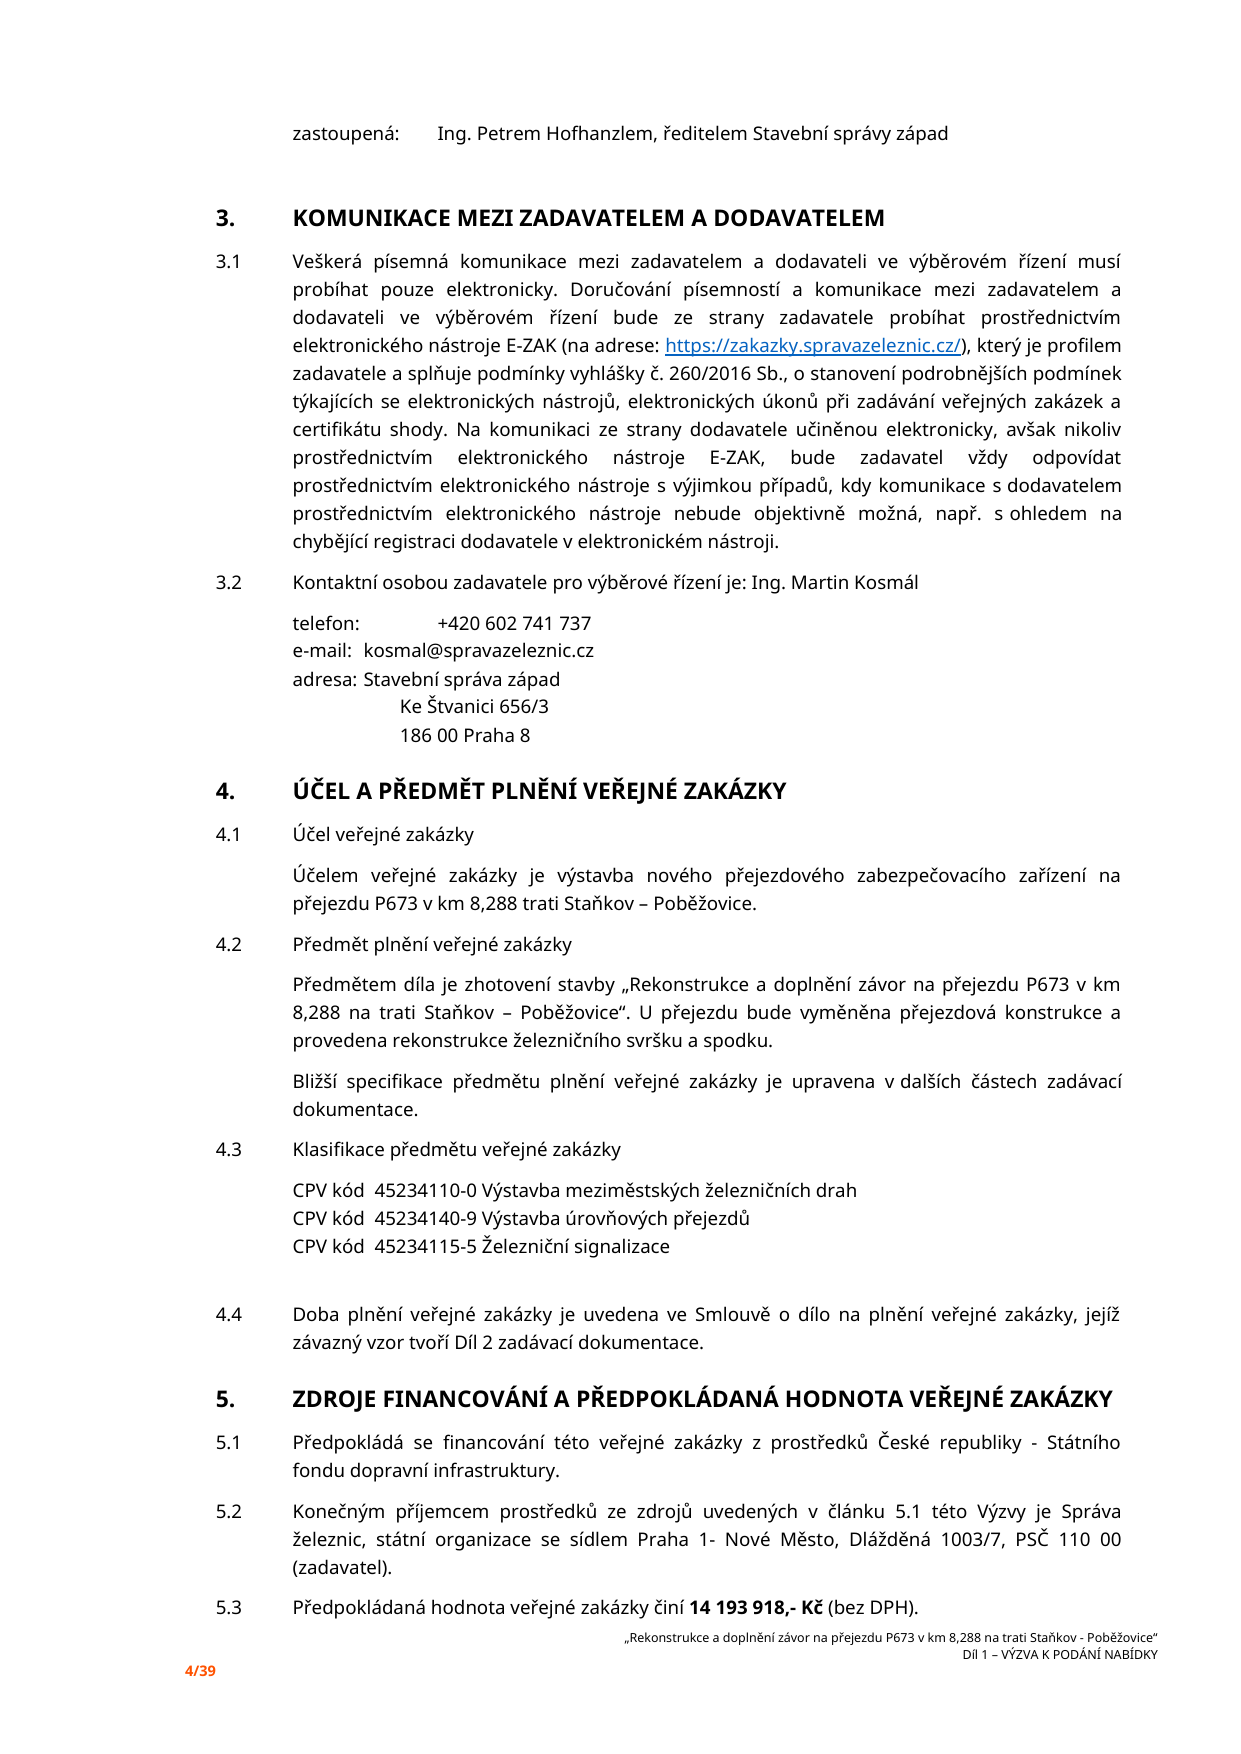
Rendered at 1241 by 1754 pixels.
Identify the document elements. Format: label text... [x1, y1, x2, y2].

text Předpokládaná hodnota veřejné zakázky činí 14 193 918,- Kč (bez DPH). [216, 1594, 1122, 1620]
text adresa: Stavební správa západ [292, 666, 1122, 691]
text Bližší specifikace předmětu plnění veřejné zakázky je upravena v dalších částech zadávací dokumentace. [292, 1068, 1122, 1121]
text zastoupená: Ing. Petrem Hofhanzlem, ředitelem Stavební správy západ [292, 121, 1122, 146]
text Předpokládá se financování této veřejné zakázky z prostředků České republiky - Státního fondu dopravní infrastruktury. [216, 1429, 1122, 1483]
text CPV kód 45234110-0 Výstavba meziměstských železničních drah [292, 1177, 1122, 1202]
text e-mail: kosmal@spravazeleznic.cz [292, 638, 1122, 663]
text Klasifikace předmětu veřejné zakázky [216, 1136, 1122, 1162]
text Účelem veřejné zakázky je výstavba nového přejezdového zabezpečovacího zařízení na přejezdu P673 v km 8,288 trati Staňkov – Poběžovice. [292, 862, 1122, 916]
text Konečným příjemcem prostředků ze zdrojů uvedených v článku 5.1 této Výzvy je Správa železnic, státní organizace se sídlem Praha 1- Nové Město, Dlážděná 1003/7, PSČ 110 00 (zadavatel). [216, 1498, 1122, 1579]
text Ke Štvanici 656/3 [292, 694, 1122, 719]
text Kontaktní osobou zadavatele pro výběrové řízení je: Ing. Martin Kosmál [216, 569, 1122, 595]
text telefon: +420 602 741 737 [292, 610, 1122, 635]
text Účel veřejné zakázky [216, 822, 1122, 847]
text CPV kód 45234115-5 Železniční signalizace [292, 1233, 1122, 1258]
text Předmětem díla je zhotovení stavby „Rekonstrukce a doplnění závor na přejezdu P673 v km 8,288 na trati Staňkov – Poběžovice“. U přejezdu bude vyměněna přejezdová konstrukce a provedena rekonstrukce železničního svršku a spodku. [292, 971, 1122, 1053]
text CPV kód 45234140-9 Výstavba úrovňových přejezdů [292, 1205, 1122, 1231]
text 186 00 Praha 8 [292, 722, 1122, 747]
text Doba plnění veřejné zakázky je uvedena ve Smlouvě o dílo na plnění veřejné zakázky, jejíž závazný vzor tvoří Díl 2 zadávací dokumentace. [216, 1302, 1122, 1355]
text Předmět plnění veřejné zakázky [216, 931, 1122, 956]
text Veškerá písemná komunikace mezi zadavatelem a dodavateli ve výběrovém řízení musí probíhat pouze elektronicky. Doručování písemností a komunikace mezi zadavatelem a dodavateli ve výběrovém řízení bude ze strany zadavatele probíhat prostřednictvím elektronického nástroje E-ZAK (na adrese: https://zakazky.spravazeleznic.cz/), který je profilem zadavatele a splňuje podmínky vyhlášky č. 260/2016 Sb., o stanovení podrobnějších podmínek týkajících se elektronických nástrojů, elektronických úkonů při zadávání veřejných zakázek a certifikátu shody. Na komunikaci ze strany dodavatele učiněnou elektronicky, avšak nikoliv prostřednictvím elektronického nástroje E-ZAK, bude zadavatel vždy odpovídat prostřednictvím elektronického nástroje s výjimkou případů, kdy komunikace s dodavatelem prostřednictvím elektronického nástroje nebude objektivně možná, např. s ohledem na chybějící registraci dodavatele v elektronickém nástroji. [216, 248, 1122, 554]
text ZDROJE FINANCOVÁNÍ A PŘEDPOKLÁDANÁ HODNOTA VEŘEJNÉ ZAKÁZKY [216, 1383, 1122, 1414]
text ÚČEL A PŘEDMĚT PLNĚNÍ VEŘEJNÉ ZAKÁZKY [216, 775, 1122, 806]
text KOMUNIKACE MEZI ZADAVATELEM a DODAVATELEM [216, 202, 1122, 233]
